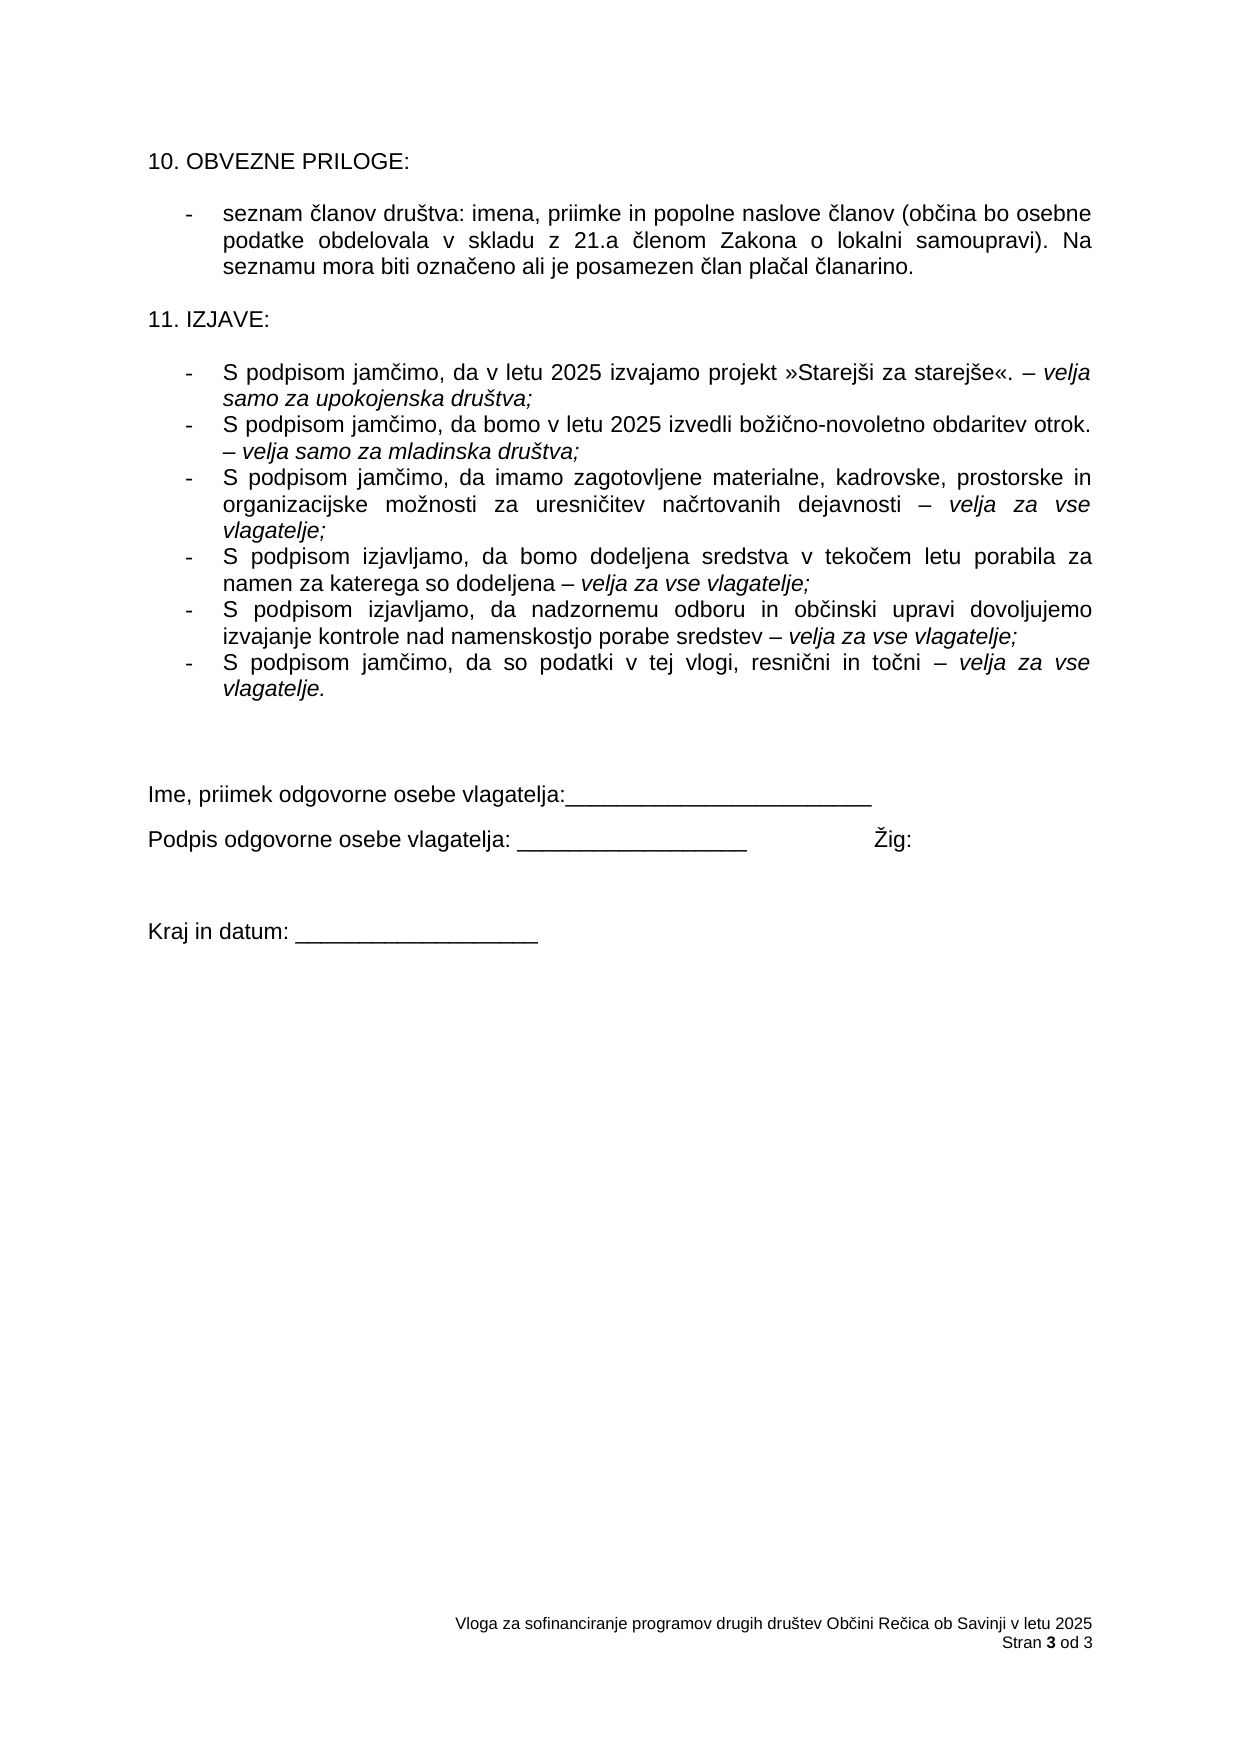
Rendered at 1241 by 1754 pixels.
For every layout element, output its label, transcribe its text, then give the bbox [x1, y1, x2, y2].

list S podpisom jamčimo, da bomo v letu 2025 izvedli božično-novoletno obdaritev otrok. – velja samo za mladinska društva; [185, 411, 1093, 464]
list seznam članov društva: imena, priimke in popolne naslove članov (občina bo osebne podatke obdelovala v skladu z 21.a členom Zakona o lokalni samoupravi). Na seznamu mora biti označeno ali je posamezen član plačal članarino. [185, 200, 1093, 279]
text Kraj in datum: ___________________ [148, 918, 1093, 944]
text Podpis odgovorne osebe vlagatelja: __________________ Žig: [148, 826, 1093, 852]
list S podpisom izjavljamo, da bomo dodeljena sredstva v tekočem letu porabila za namen za katerega so dodeljena – velja za vse vlagatelje; [185, 543, 1093, 596]
text 10. OBVEZNE PRILOGE: [148, 148, 1093, 174]
list S podpisom jamčimo, da so podatki v tej vlogi, resnični in točni – velja za vse vlagatelje. [185, 649, 1093, 702]
list S podpisom jamčimo, da v letu 2025 izvajamo projekt »Starejši za starejše«. – velja samo za upokojenska društva; [185, 358, 1093, 411]
text 11. IZJAVE: [148, 306, 1093, 332]
list S podpisom izjavljamo, da nadzornemu odboru in občinski upravi dovoljujemo izvajanje kontrole nad namenskostjo porabe sredstev – velja za vse vlagatelje; [185, 596, 1093, 649]
list S podpisom jamčimo, da imamo zagotovljene materialne, kadrovske, prostorske in organizacijske možnosti za uresničitev načrtovanih dejavnosti – velja za vse vlagatelje; [185, 464, 1093, 543]
text Ime, priimek odgovorne osebe vlagatelja:________________________ [148, 781, 1093, 807]
